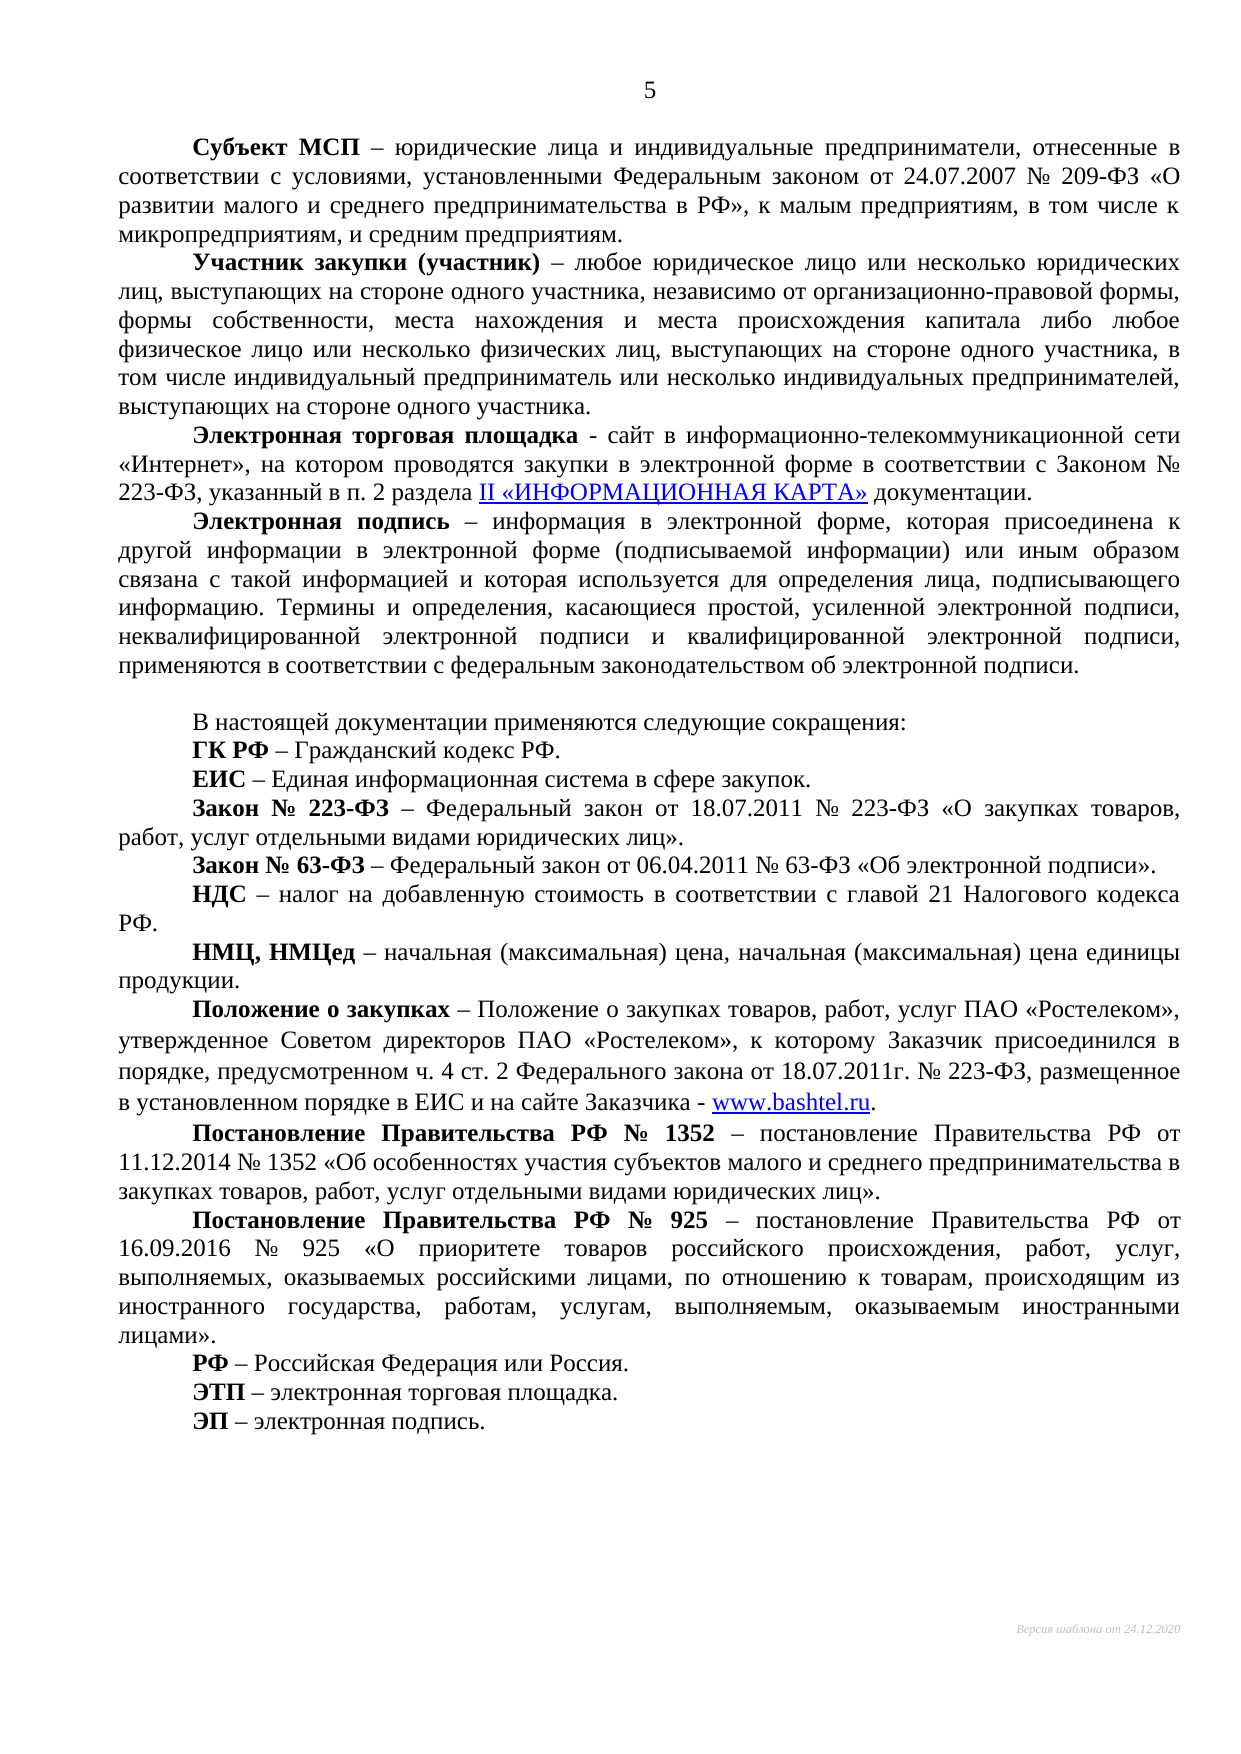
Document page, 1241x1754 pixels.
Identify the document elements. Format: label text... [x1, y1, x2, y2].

text НДС – налог на добавленную стоимость в соответствии с главой 21 Налогового кодекса РФ. [118, 879, 1181, 937]
text Постановление Правительства РФ № 1352 – постановление Правительства РФ от 11.12.2014 № 1352 «Об особенностях участия субъектов малого и среднего предпринимательства в закупках товаров, работ, услуг отдельными видами юридических лиц». [118, 1118, 1181, 1205]
text Участник закупки (участник) – любое юридическое лицо или несколько юридических лиц, выступающих на стороне одного участника, независимо от организационно-правовой формы, формы собственности, места нахождения и места происхождения капитала либо любое физическое лицо или несколько физических лиц, выступающих на стороне одного участника, в том числе индивидуальный предприниматель или несколько индивидуальных предпринимателей, выступающих на стороне одного участника. [118, 247, 1181, 420]
text Положение о закупках – Положение о закупках товаров, работ, услуг ПАО «Ростелеком», утвержденное Советом директоров ПАО «Ростелеком», к которому Заказчик присоединился в порядке, предусмотренном ч. 4 ст. 2 Федерального закона от 18.07.2011г. № 223-ФЗ, размещенное в установленном порядке в ЕИС и на сайте Заказчика - www.bashtel.ru. [118, 994, 1181, 1116]
text ЭТП – электронная торговая площадка. [118, 1377, 1181, 1406]
text Электронная подпись – информация в электронной форме, которая присоединена к другой информации в электронной форме (подписываемой информации) или иным образом связана с такой информацией и которая используется для определения лица, подписывающего информацию. Термины и определения, касающиеся простой, усиленной электронной подписи, неквалифицированной электронной подписи и квалифицированной электронной подписи, применяются в соответствии с федеральным законодательством об электронной подписи. [118, 506, 1181, 679]
text НМЦ, НМЦед – начальная (максимальная) цена, начальная (максимальная) цена единицы продукции. [118, 937, 1181, 994]
text ГК РФ – Гражданский кодекс РФ. [118, 736, 1181, 764]
text Субъект МСП – юридические лица и индивидуальные предприниматели, отнесенные в соответствии с условиями, установленными Федеральным законом от 24.07.2007 № 209-ФЗ «О развитии малого и среднего предпринимательства в РФ», к малым предприятиям, в том числе к микропредприятиям, и средним предприятиям. [118, 132, 1181, 247]
text В настоящей документации применяются следующие сокращения: [118, 707, 1181, 736]
text Электронная торговая площадка - сайт в информационно-телекоммуникационной сети «Интернет», на котором проводятся закупки в электронной форме в соответствии с Законом № 223-ФЗ, указанный в п. 2 раздела II «ИНФОРМАЦИОННАЯ КАРТА» документации. [118, 420, 1181, 506]
text РФ – Российская Федерация или Россия. [118, 1348, 1181, 1377]
text ЕИС – Единая информационная система в сфере закупок. [118, 764, 1181, 793]
text Закон № 223-ФЗ – Федеральный закон от 18.07.2011 № 223-ФЗ «О закупках товаров, работ, услуг отдельными видами юридических лиц». [118, 793, 1181, 851]
text ЭП – электронная подпись. [118, 1406, 1181, 1435]
text Постановление Правительства РФ № 925 – постановление Правительства РФ от 16.09.2016 № 925 «О приоритете товаров российского происхождения, работ, услуг, выполняемых, оказываемых российскими лицами, по отношению к товарам, происходящим из иностранного государства, работам, услугам, выполняемым, оказываемым иностранными лицами». [118, 1205, 1181, 1348]
text Закон № 63-ФЗ – Федеральный закон от 06.04.2011 № 63-ФЗ «Об электронной подписи». [118, 851, 1181, 879]
text Версия шаблона от [118, 1622, 1181, 1636]
